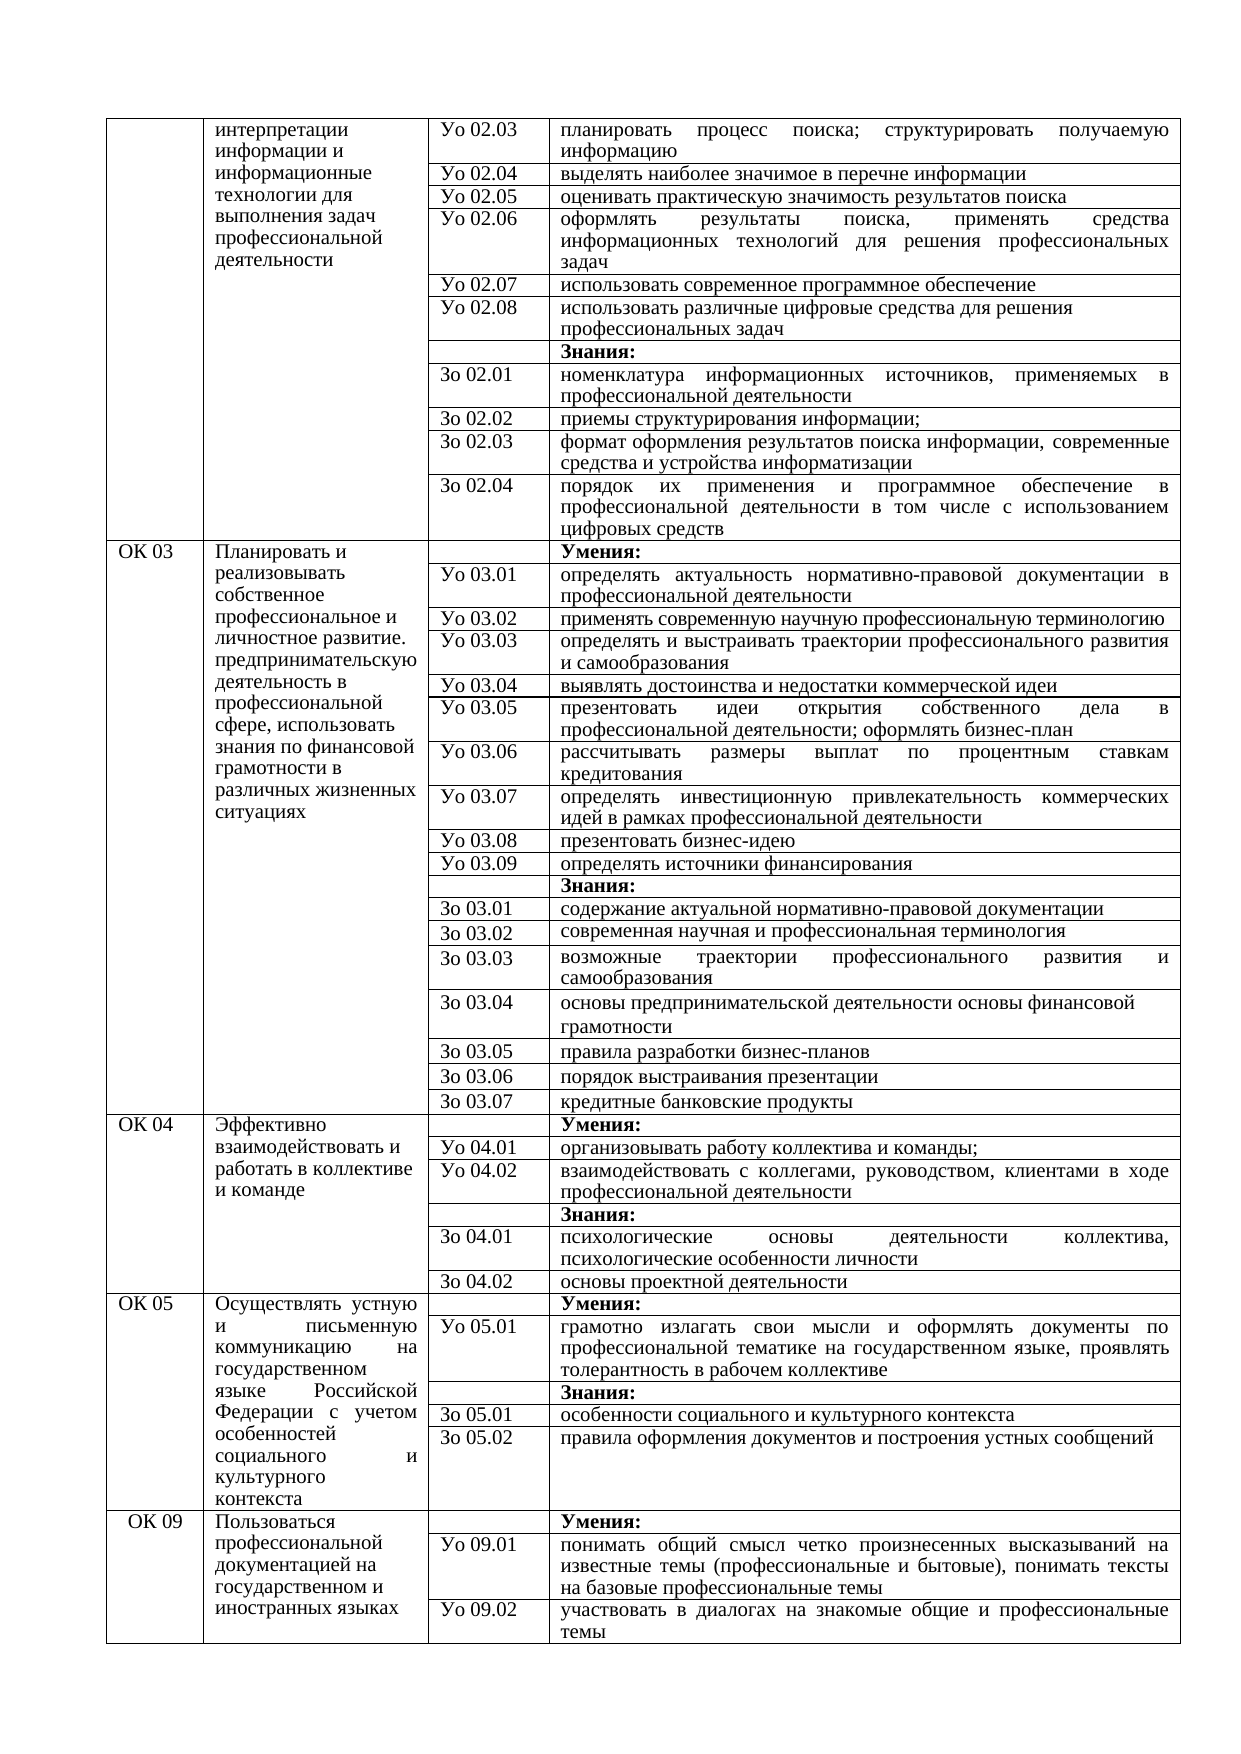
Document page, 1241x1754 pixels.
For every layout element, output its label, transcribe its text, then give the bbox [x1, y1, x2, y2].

table_cell Осуществлять устную и письменную коммуникацию на государственном языке Российской Федерации с учетом особенностей социального и культурного контекста [204, 1294, 428, 1510]
table_cell Умения: [550, 541, 1180, 563]
table_cell рассчитывать размеры выплат по процентным ставкам кредитования [550, 742, 1180, 785]
table_cell Зо 03.04 [429, 990, 549, 1038]
table_cell Уо 02.03 [429, 119, 549, 162]
table_cell Зо 03.05 [429, 1039, 549, 1063]
table_cell современная научная и профессиональная терминология [550, 921, 1180, 945]
table_cell использовать различные цифровые средства для решения профессиональных задач [550, 297, 1180, 340]
table_cell Уо 03.02 [429, 608, 549, 629]
table_cell Уо 03.09 [429, 853, 549, 874]
table_cell [429, 1204, 549, 1226]
table_cell Зо 02.03 [429, 431, 549, 474]
table_cell [429, 876, 549, 897]
table_cell Зо 04.02 [429, 1271, 549, 1292]
table_cell формат оформления результатов поиска информации, современные средства и устройства информатизации [550, 431, 1180, 474]
table_cell Умения: [550, 1511, 1180, 1533]
table_cell Уо 03.07 [429, 786, 549, 829]
table_cell [429, 341, 549, 363]
table_cell Уо 03.05 [429, 698, 549, 741]
table_cell [429, 1511, 549, 1533]
table_cell Уо 02.07 [429, 275, 549, 296]
table_cell кредитные банковские продукты [550, 1090, 1180, 1113]
table_cell Уо 03.06 [429, 742, 549, 785]
table_cell оформлять результаты поиска, применять средства информационных технологий для решения профессиональных задач [550, 209, 1180, 273]
table_cell презентовать идеи открытия собственного дела в профессиональной деятельности; оформлять бизнес-план [550, 698, 1180, 741]
table_cell организовывать работу коллектива и команды; [550, 1137, 1180, 1159]
table_cell использовать современное программное обеспечение [550, 275, 1180, 296]
table_cell содержание актуальной нормативно-правовой документации [550, 898, 1180, 920]
table_cell Зо 03.03 [429, 946, 549, 989]
table_cell участвовать в диалогах на знакомые общие и профессиональные темы [550, 1600, 1180, 1643]
table_cell Уо 03.04 [429, 675, 549, 696]
table_cell ОК 03 [107, 541, 203, 1113]
table_cell понимать общий смысл четко произнесенных высказываний на известные темы (профессиональные и бытовые), понимать тексты на базовые профессиональные темы [550, 1534, 1180, 1599]
table_cell Зо 03.07 [429, 1090, 549, 1113]
table_cell психологические основы деятельности коллектива, психологические особенности личности [550, 1227, 1180, 1270]
table_cell приемы структурирования информации; [550, 408, 1180, 430]
table_cell основы проектной деятельности [550, 1271, 1180, 1292]
table_cell Зо 04.01 [429, 1227, 549, 1270]
table_cell Уо 05.01 [429, 1316, 549, 1381]
table_cell выявлять достоинства и недостатки коммерческой идеи [550, 675, 1180, 696]
table_cell Уо 03.03 [429, 631, 549, 674]
table_cell [429, 541, 549, 563]
table_cell Зо 05.02 [429, 1427, 549, 1510]
table_cell порядок их применения и программное обеспечение в профессиональной деятельности в том числе с использованием цифровых средств [550, 475, 1180, 540]
table_cell выделять наиболее значимое в перечне информации [550, 164, 1180, 185]
table_cell Знания: [550, 1204, 1180, 1226]
table_cell возможные траектории профессионального развития и самообразования [550, 946, 1180, 989]
table_cell планировать процесс поиска; структурировать получаемую информацию [550, 119, 1180, 162]
table_cell Знания: [550, 876, 1180, 897]
table_cell Знания: [550, 341, 1180, 363]
table_cell ОК 05 [107, 1294, 203, 1510]
table_cell взаимодействовать с коллегами, руководством, клиентами в ходе профессиональной деятельности [550, 1160, 1180, 1203]
table_cell Уо 02.08 [429, 297, 549, 340]
table_cell оценивать практическую значимость результатов поиска [550, 186, 1180, 208]
table_cell определять и выстраивать траектории профессионального развития и самообразования [550, 631, 1180, 674]
table_cell Умения: [550, 1294, 1180, 1315]
table_cell грамотно излагать свои мысли и оформлять документы по профессиональной тематике на государственном языке, проявлять толерантность в рабочем коллективе [550, 1316, 1180, 1381]
table_cell Зо 03.01 [429, 898, 549, 920]
table_cell определять источники финансирования [550, 853, 1180, 874]
table_cell определять инвестиционную привлекательность коммерческих идей в рамках профессиональной деятельности [550, 786, 1180, 829]
table_cell определять актуальность нормативно-правовой документации в профессиональной деятельности [550, 564, 1180, 607]
table_cell Зо 03.02 [429, 921, 549, 945]
table_cell Уо 02.05 [429, 186, 549, 208]
table_cell презентовать бизнес-идею [550, 830, 1180, 852]
table_cell Уо 09.02 [429, 1600, 549, 1643]
table_cell Зо 05.01 [429, 1405, 549, 1426]
table_cell применять современную научную профессиональную терминологию [550, 608, 1180, 629]
table_cell порядок выстраивания презентации [550, 1064, 1180, 1088]
table_cell Уо 02.04 [429, 164, 549, 185]
table_cell Зо 03.06 [429, 1064, 549, 1088]
table_cell Пользоваться профессиональной документацией на государственном и иностранных языках [204, 1511, 428, 1643]
table_cell номенклатура информационных источников, применяемых в профессиональной деятельности [550, 364, 1180, 407]
table_cell [429, 1294, 549, 1315]
table_cell Эффективно взаимодействовать и работать в коллективе и команде [204, 1115, 428, 1292]
table_cell ОК 09 [107, 1511, 203, 1643]
table_cell Уо 04.02 [429, 1160, 549, 1203]
table_cell Знания: [550, 1382, 1180, 1404]
table_cell [429, 1115, 549, 1136]
table_cell Уо 04.01 [429, 1137, 549, 1159]
table_cell основы предпринимательской деятельности основы финансовой грамотности [550, 990, 1180, 1038]
table_cell Уо 09.01 [429, 1534, 549, 1599]
table_cell Планировать и реализовывать собственное профессиональное и личностное развитие. предпринимательскую деятельность в профессиональной сфере, использовать знания по финансовой грамотности в различных жизненных ситуациях [204, 541, 428, 1113]
table_cell правила оформления документов и построения устных сообщений [550, 1427, 1180, 1510]
table_cell Уо 03.01 [429, 564, 549, 607]
table_cell [429, 1382, 549, 1404]
table_cell Зо 02.01 [429, 364, 549, 407]
table_cell Зо 02.04 [429, 475, 549, 540]
table_cell Зо 02.02 [429, 408, 549, 430]
table_cell Умения: [550, 1115, 1180, 1136]
table_cell ОК 04 [107, 1115, 203, 1292]
table_cell правила разработки бизнес-планов [550, 1039, 1180, 1063]
table_cell Уо 02.06 [429, 209, 549, 273]
table_cell особенности социального и культурного контекста [550, 1405, 1180, 1426]
table_cell Уо 03.08 [429, 830, 549, 852]
